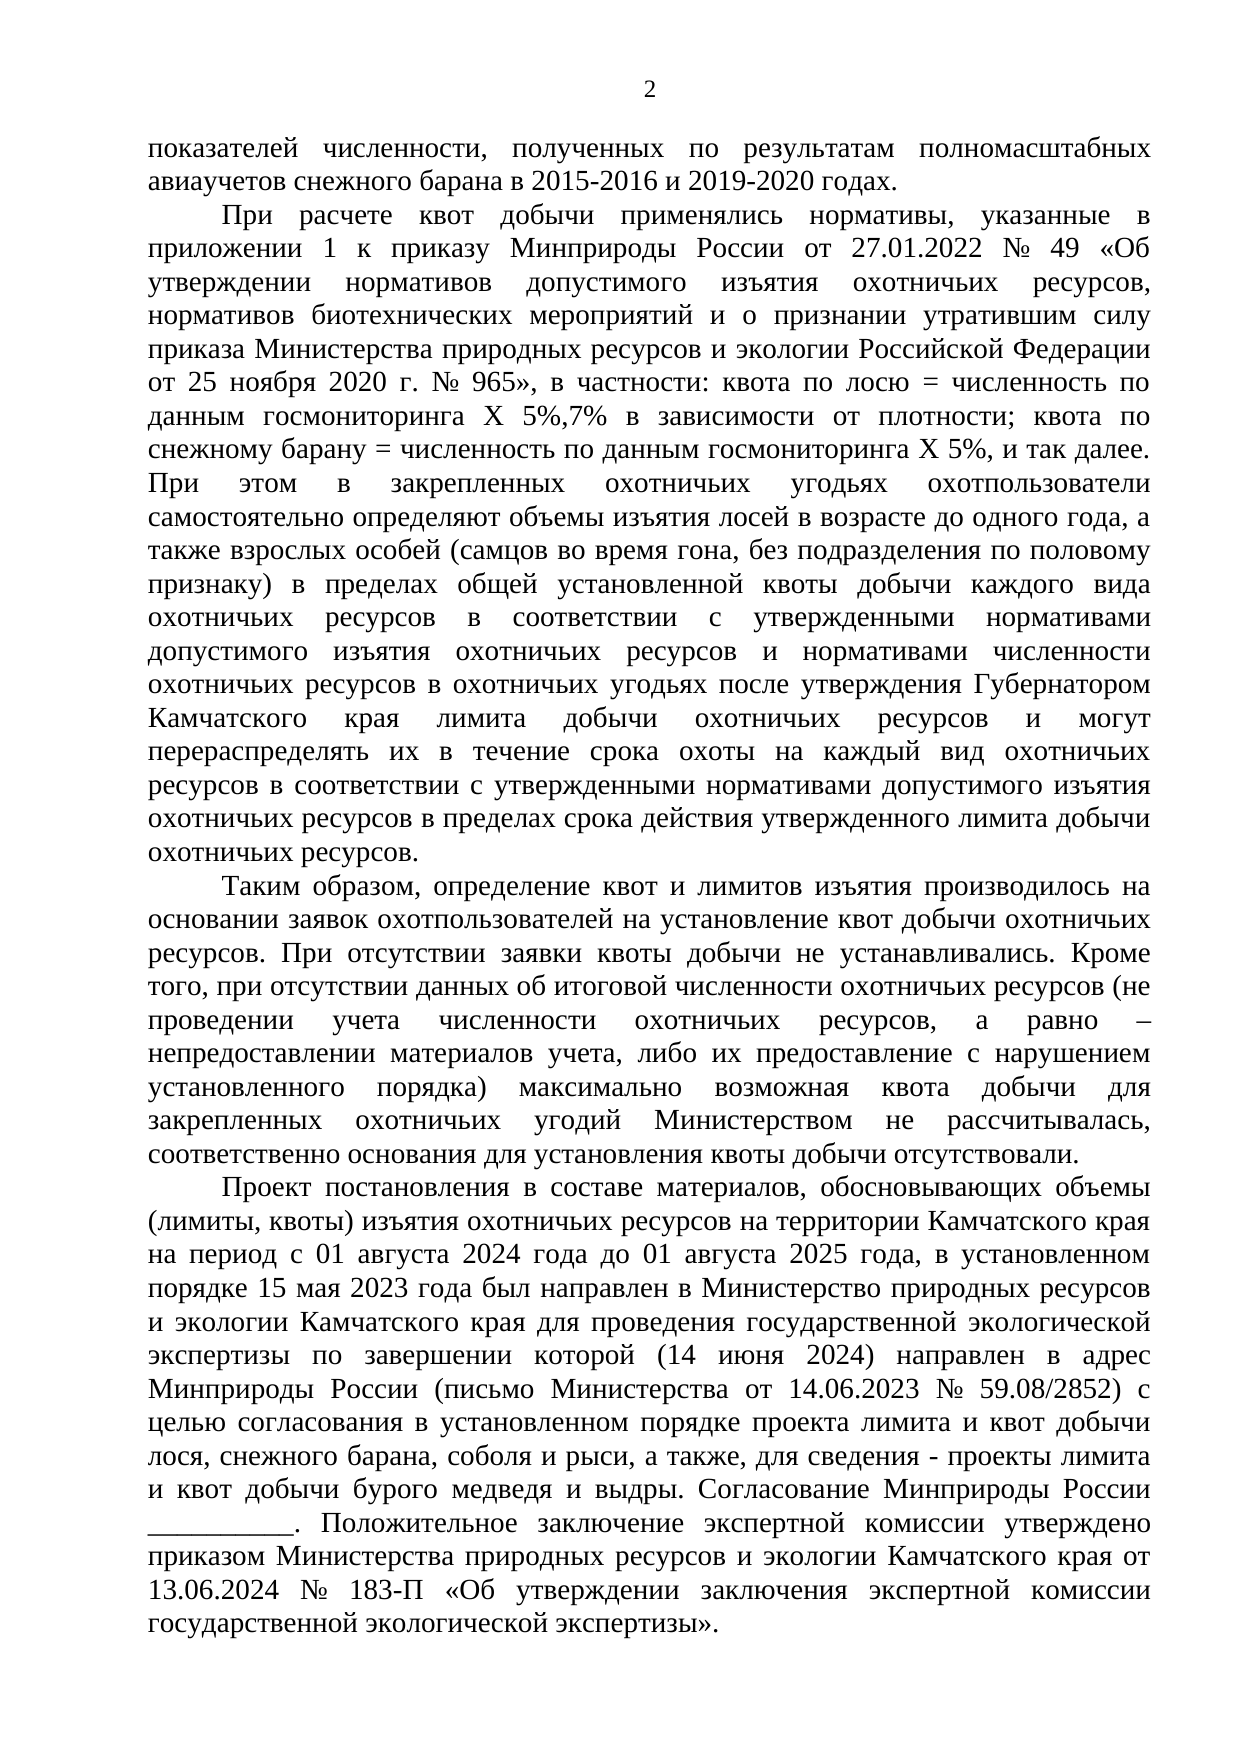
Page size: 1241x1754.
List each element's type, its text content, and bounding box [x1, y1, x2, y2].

text Таким образом, определение квот и лимитов изъятия производилось на основании заявок охотпользователей на установление квот добычи охотничьих ресурсов. При отсутствии заявки квоты добычи не устанавливались. Кроме того, при отсутствии данных об итоговой численности охотничьих ресурсов (не проведении учета численности охотничьих ресурсов, а равно – непредоставлении материалов учета, либо их предоставление с нарушением установленного порядка) максимально возможная квота добычи для закрепленных охотничьих угодий Министерством не рассчитывалась, соответственно основания для установления квоты добычи отсутствовали. [148, 868, 1152, 1169]
text Проект постановления в составе материалов, обосновывающих объемы (лимиты, квоты) изъятия охотничьих ресурсов на территории Камчатского края на период с 01 августа 2024 года до 01 августа 2025 года, в установленном порядке 15 мая 2023 года был направлен в Министерство природных ресурсов и экологии Камчатского края для проведения государственной экологической экспертизы по завершении которой (14 июня 2024) направлен в адрес Минприроды России (письмо Министерства от 14.06.2023 № 59.08/2852) с целью согласования в установленном порядке проекта лимита и квот добычи лося, снежного барана, соболя и рыси, а также, для сведения - проекты лимита и квот добычи бурого медведя и выдры. Согласование Минприроды России __________. Положительное заключение экспертной комиссии утверждено приказом Министерства природных ресурсов и экологии Камчатского края от 13.06.2024 № 183-П «Об утверждении заключения экспертной комиссии государственной экологической экспертизы». [148, 1169, 1152, 1639]
text При расчете квот добычи применялись нормативы, указанные в приложении 1 к приказу Минприроды России от 27.01.2022 № 49 «Об утверждении нормативов допустимого изъятия охотничьих ресурсов, нормативов биотехнических мероприятий и о признании утратившим силу приказа Министерства природных ресурсов и экологии Российской Федерации от 25 ноября 2020 г. № 965», в частности: квота по лосю = численность по данным госмониторинга Х 5%,7% в зависимости от плотности; квота по снежному барану = численность по данным госмониторинга Х 5%, и так далее. При этом в закрепленных охотничьих угодьях охотпользователи самостоятельно определяют объемы изъятия лосей в возрасте до одного года, а также взрослых особей (самцов во время гона, без подразделения по половому признаку) в пределах общей установленной квоты добычи каждого вида охотничьих ресурсов в соответствии с утвержденными нормативами допустимого изъятия охотничьих ресурсов и нормативами численности охотничьих ресурсов в охотничьих угодьях после утверждения Губернатором Камчатского края лимита добычи охотничьих ресурсов и могут перераспределять их в течение срока охоты на каждый вид охотничьих ресурсов в соответствии с утвержденными нормативами допустимого изъятия охотничьих ресурсов в пределах срока действия утвержденного лимита добычи охотничьих ресурсов. [148, 197, 1152, 868]
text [148, 130, 1152, 197]
